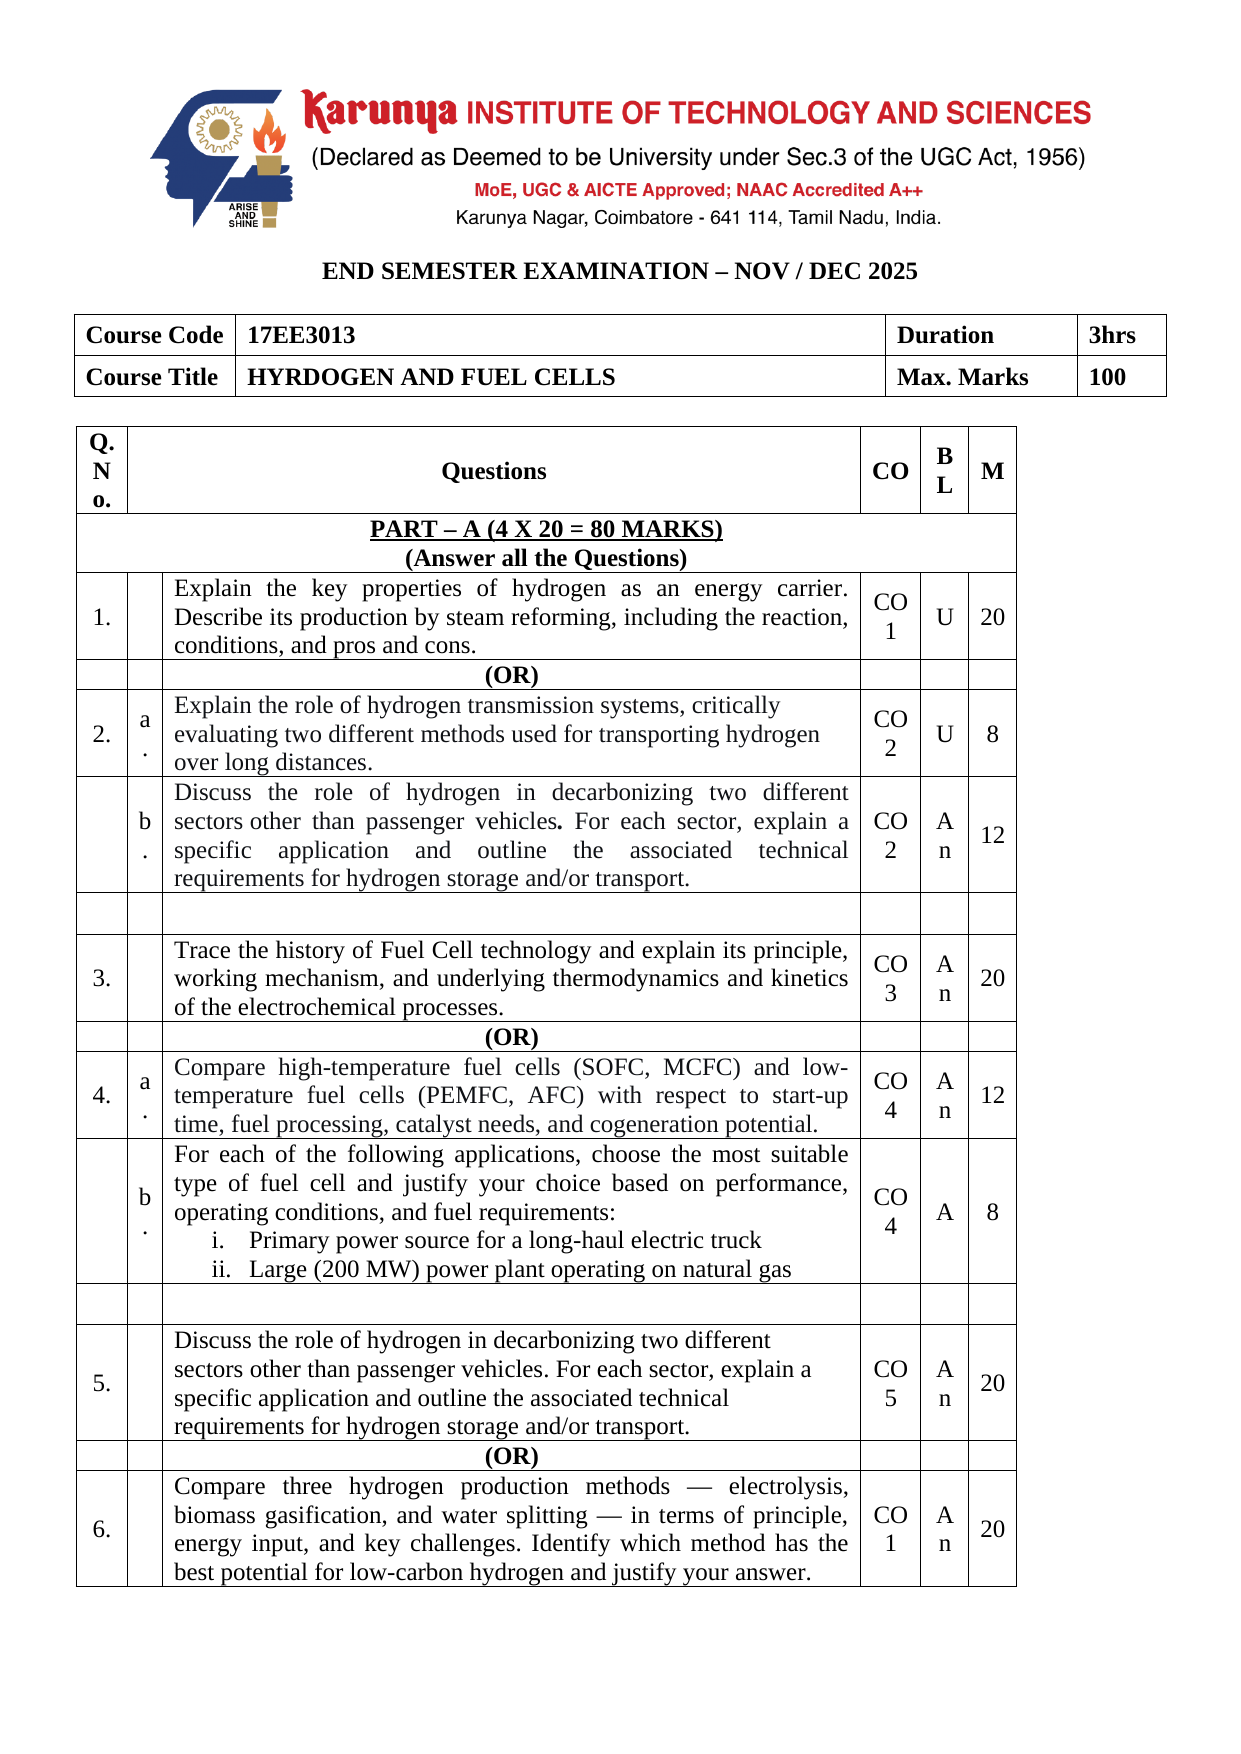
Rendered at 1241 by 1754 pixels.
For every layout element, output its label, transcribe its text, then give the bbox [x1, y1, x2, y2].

table_cell 5. [77, 1325, 127, 1440]
table_cell CO3 [861, 935, 920, 1021]
table_cell A [921, 1139, 968, 1283]
table_cell Max. Marks [886, 356, 1077, 396]
table_cell An [921, 1471, 968, 1586]
table_header BL [921, 427, 968, 513]
table_cell a. [128, 690, 162, 776]
table_cell b. [128, 777, 162, 892]
table_cell [969, 1284, 1016, 1324]
table_cell Discuss the role of hydrogen in decarbonizing two different sectors other than passenger vehicles. For each sector, explain a specific application and outline the associated technical requirements for hydrogen storage and/or transport. [163, 1325, 860, 1440]
table_cell [77, 1441, 127, 1470]
table_cell [969, 660, 1016, 689]
table_cell [128, 935, 162, 1021]
table_cell Explain the key properties of hydrogen as an energy carrier. Describe its production by steam reforming, including the reaction, conditions, and pros and cons. [163, 573, 860, 659]
table_cell 1. [77, 573, 127, 659]
table_cell [861, 1022, 920, 1051]
table_cell 6. [77, 1471, 127, 1586]
table_cell CO5 [861, 1325, 920, 1440]
table_cell [128, 1022, 162, 1051]
table_header 3hrs [1078, 315, 1166, 355]
table_cell [861, 1441, 920, 1470]
table_header CO [861, 427, 920, 513]
table_cell U [921, 690, 968, 776]
table_cell [128, 1471, 162, 1586]
table_cell (OR) [163, 1022, 860, 1051]
table_cell CO1 [861, 1471, 920, 1586]
table_header Q. No. [77, 427, 127, 513]
table_cell Compare three hydrogen production methods — electrolysis, biomass gasification, and water splitting — in terms of principle, energy input, and key challenges. Identify which method has the best potential for low-carbon hydrogen and justify your answer. [163, 1471, 860, 1586]
table_cell [128, 1284, 162, 1324]
table_cell [128, 573, 162, 659]
table_cell 12 [969, 1052, 1016, 1138]
table_cell [77, 1022, 127, 1051]
table_cell [77, 1284, 127, 1324]
table_cell [921, 660, 968, 689]
table_cell 4. [77, 1052, 127, 1138]
table_cell Discuss the role of hydrogen in decarbonizing two different sectors other than passenger vehicles. For each sector, explain a specific application and outline the associated technical requirements for hydrogen storage and/or transport. [163, 777, 860, 892]
table_cell 100 [1078, 356, 1166, 396]
table_cell (OR) [163, 1441, 860, 1470]
table_cell Compare high-temperature fuel cells (SOFC, MCFC) and low-temperature fuel cells (PEMFC, AFC) with respect to start-up time, fuel processing, catalyst needs, and cogeneration potential. [163, 1052, 860, 1138]
table_cell [969, 1441, 1016, 1470]
table_cell [77, 1139, 127, 1283]
table_cell [921, 893, 968, 934]
table_cell 20 [969, 1471, 1016, 1586]
table_header 17EE3013 [236, 315, 885, 355]
table_cell CO1 [861, 573, 920, 659]
table_cell [77, 893, 127, 934]
table_cell 20 [969, 935, 1016, 1021]
table_cell An [921, 935, 968, 1021]
table_cell 8 [969, 690, 1016, 776]
table_cell [861, 893, 920, 934]
table_cell An [921, 1325, 968, 1440]
table_cell CO2 [861, 690, 920, 776]
table_cell [921, 1284, 968, 1324]
table_cell CO4 [861, 1139, 920, 1283]
table_cell [969, 893, 1016, 934]
table_cell 20 [969, 573, 1016, 659]
table_cell 2. [77, 690, 127, 776]
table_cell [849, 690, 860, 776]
table_cell HYRDOGEN AND FUEL CELLS [236, 356, 885, 396]
table_cell U [921, 573, 968, 659]
table_cell [861, 660, 920, 689]
table_cell CO4 [861, 1052, 920, 1138]
table_cell 3. [77, 935, 127, 1021]
table_cell Course Title [75, 356, 235, 396]
table_cell [921, 1022, 968, 1051]
table_cell PART – A (4 X 20 = 80 MARKS) (Answer all the Questions) [77, 514, 1016, 572]
table_cell CO2 [861, 777, 920, 892]
table_cell a. [128, 1052, 162, 1138]
table_cell [163, 1284, 860, 1324]
table_header Questions [128, 427, 860, 513]
table_cell 12 [969, 777, 1016, 892]
picture [150, 89, 1091, 228]
table_cell [128, 1325, 162, 1440]
table_cell 8 [969, 1139, 1016, 1283]
table_cell [128, 1441, 162, 1470]
table_cell [861, 1284, 920, 1324]
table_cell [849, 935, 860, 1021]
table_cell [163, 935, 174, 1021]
table_cell 20 [969, 1325, 1016, 1440]
table_header Duration [886, 315, 1077, 355]
table_cell An [921, 777, 968, 892]
table_header Course Code [75, 315, 235, 355]
table_cell [77, 660, 127, 689]
table_cell [969, 1022, 1016, 1051]
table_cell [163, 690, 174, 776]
table_cell [921, 1441, 968, 1470]
table_cell (OR) [163, 660, 860, 689]
table_cell An [921, 1052, 968, 1138]
table_cell [128, 660, 162, 689]
table_cell For each of the following applications, choose the most suitable type of fuel cell and justify your choice based on performance, operating conditions, and fuel requirements: Primary power source for a long-haul electric truck Large (200 MW) power plant operating on natural gas [163, 1139, 860, 1283]
table_cell [77, 777, 127, 892]
table_header M [969, 427, 1016, 513]
table_cell [128, 893, 162, 934]
text END SEMESTER EXAMINATION – NOV / DEC 2025 [150, 256, 1090, 285]
table_cell b. [128, 1139, 162, 1283]
table_cell [163, 893, 860, 934]
